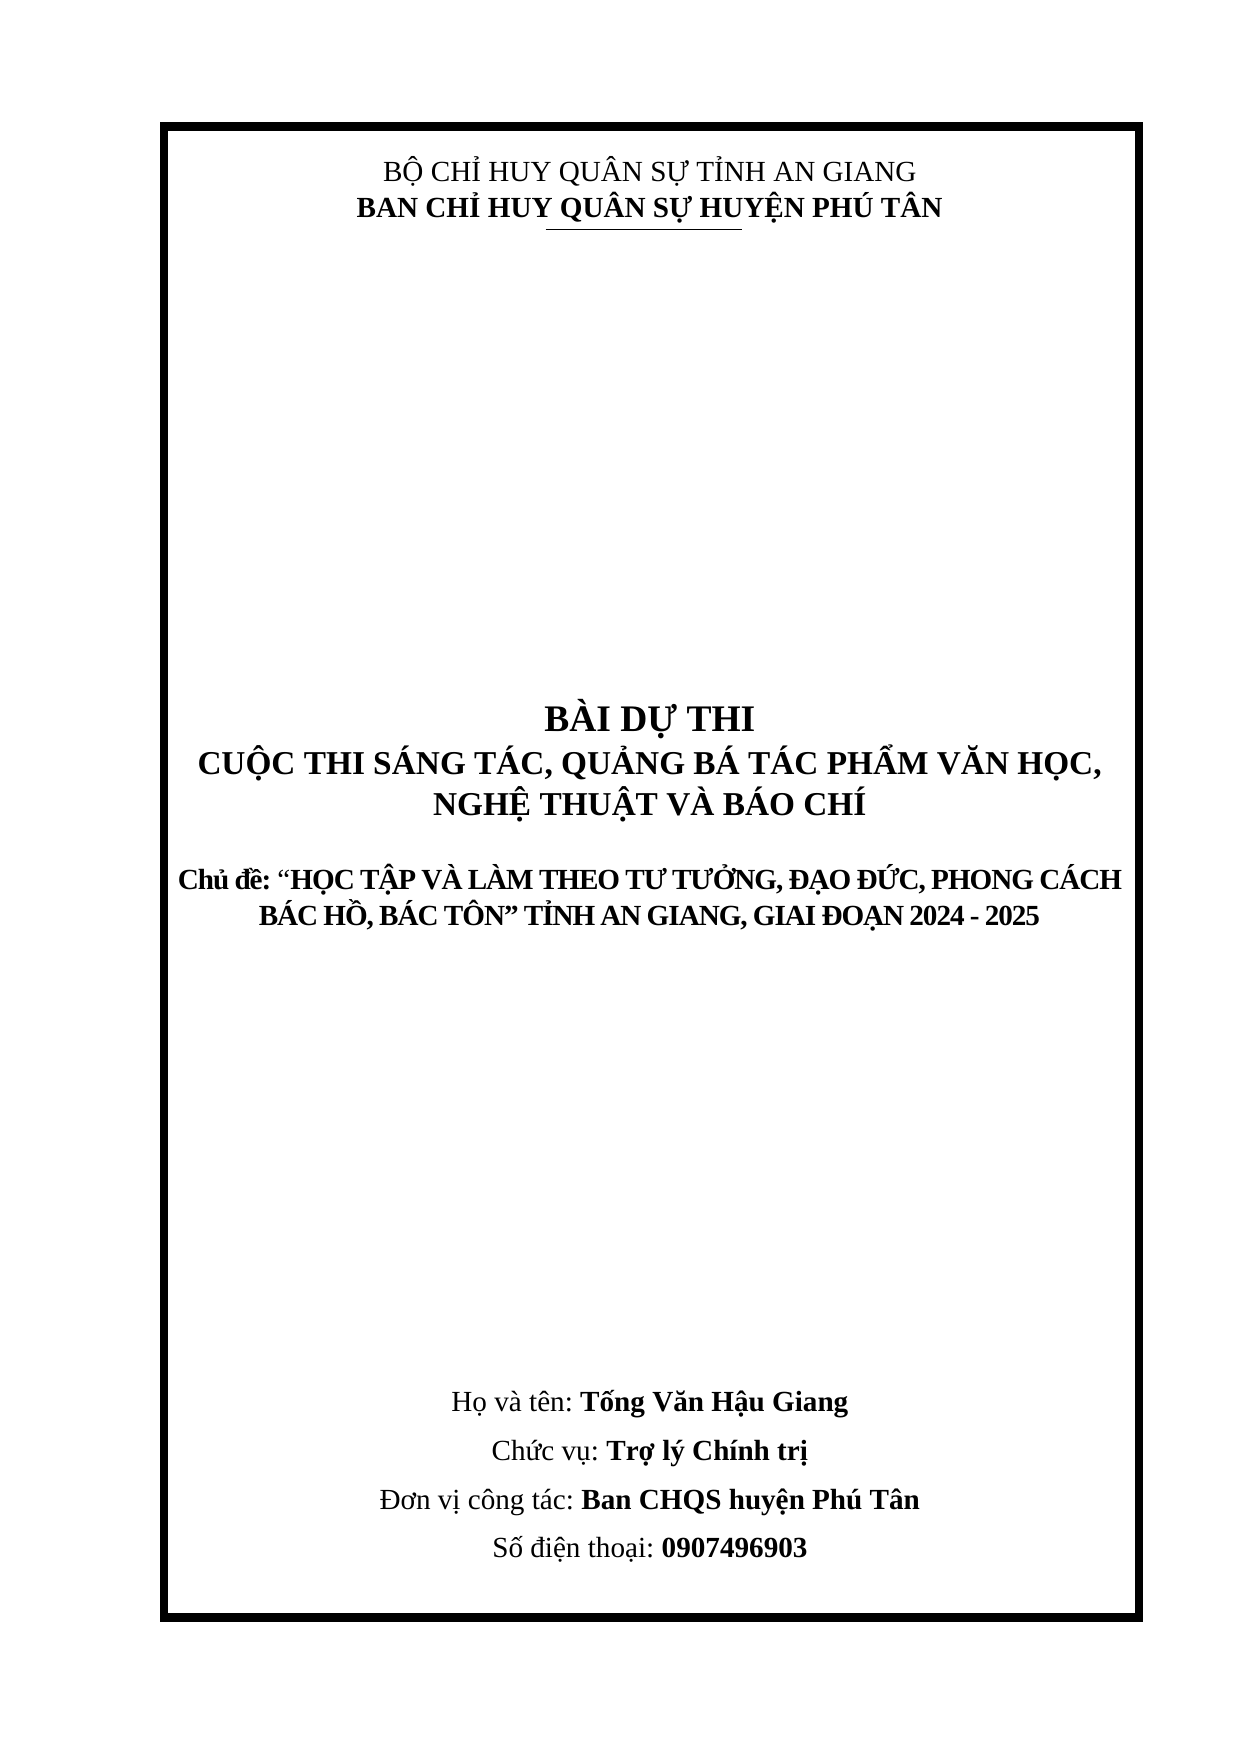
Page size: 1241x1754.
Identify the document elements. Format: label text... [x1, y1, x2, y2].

text BÀI DỰ THI [177, 696, 1122, 739]
text BAN CHỈ HUY QUÂN SỰ HUYỆN PHÚ TÂN [177, 190, 1122, 224]
text Chức vụ: Trợ lý Chính trị [177, 1433, 1122, 1467]
text Họ và tên: Tống Văn Hậu Giang [177, 1384, 1122, 1418]
text Đơn vị công tác: Ban CHQS huyện Phú Tân [177, 1482, 1122, 1515]
text Chủ đề: “HỌC TẬP VÀ LÀM THEO TƯ TƯỞNG, ĐẠO ĐỨC, PHONG CÁCH BÁC HỒ, BÁC TÔN” TỈNH AN GIANG, GIAI ĐOẠN 2024 - 2025 [177, 862, 1122, 932]
text CUỘC THI SÁNG TÁC, QUẢNG BÁ TÁC PHẨM VĂN HỌC, NGHỆ THUẬT VÀ BÁO CHÍ [177, 743, 1122, 823]
text Số điện thoại: 0907496903 [177, 1530, 1122, 1564]
text BỘ CHỈ HUY QUÂN SỰ TỈNH AN GIANG [177, 154, 1122, 188]
